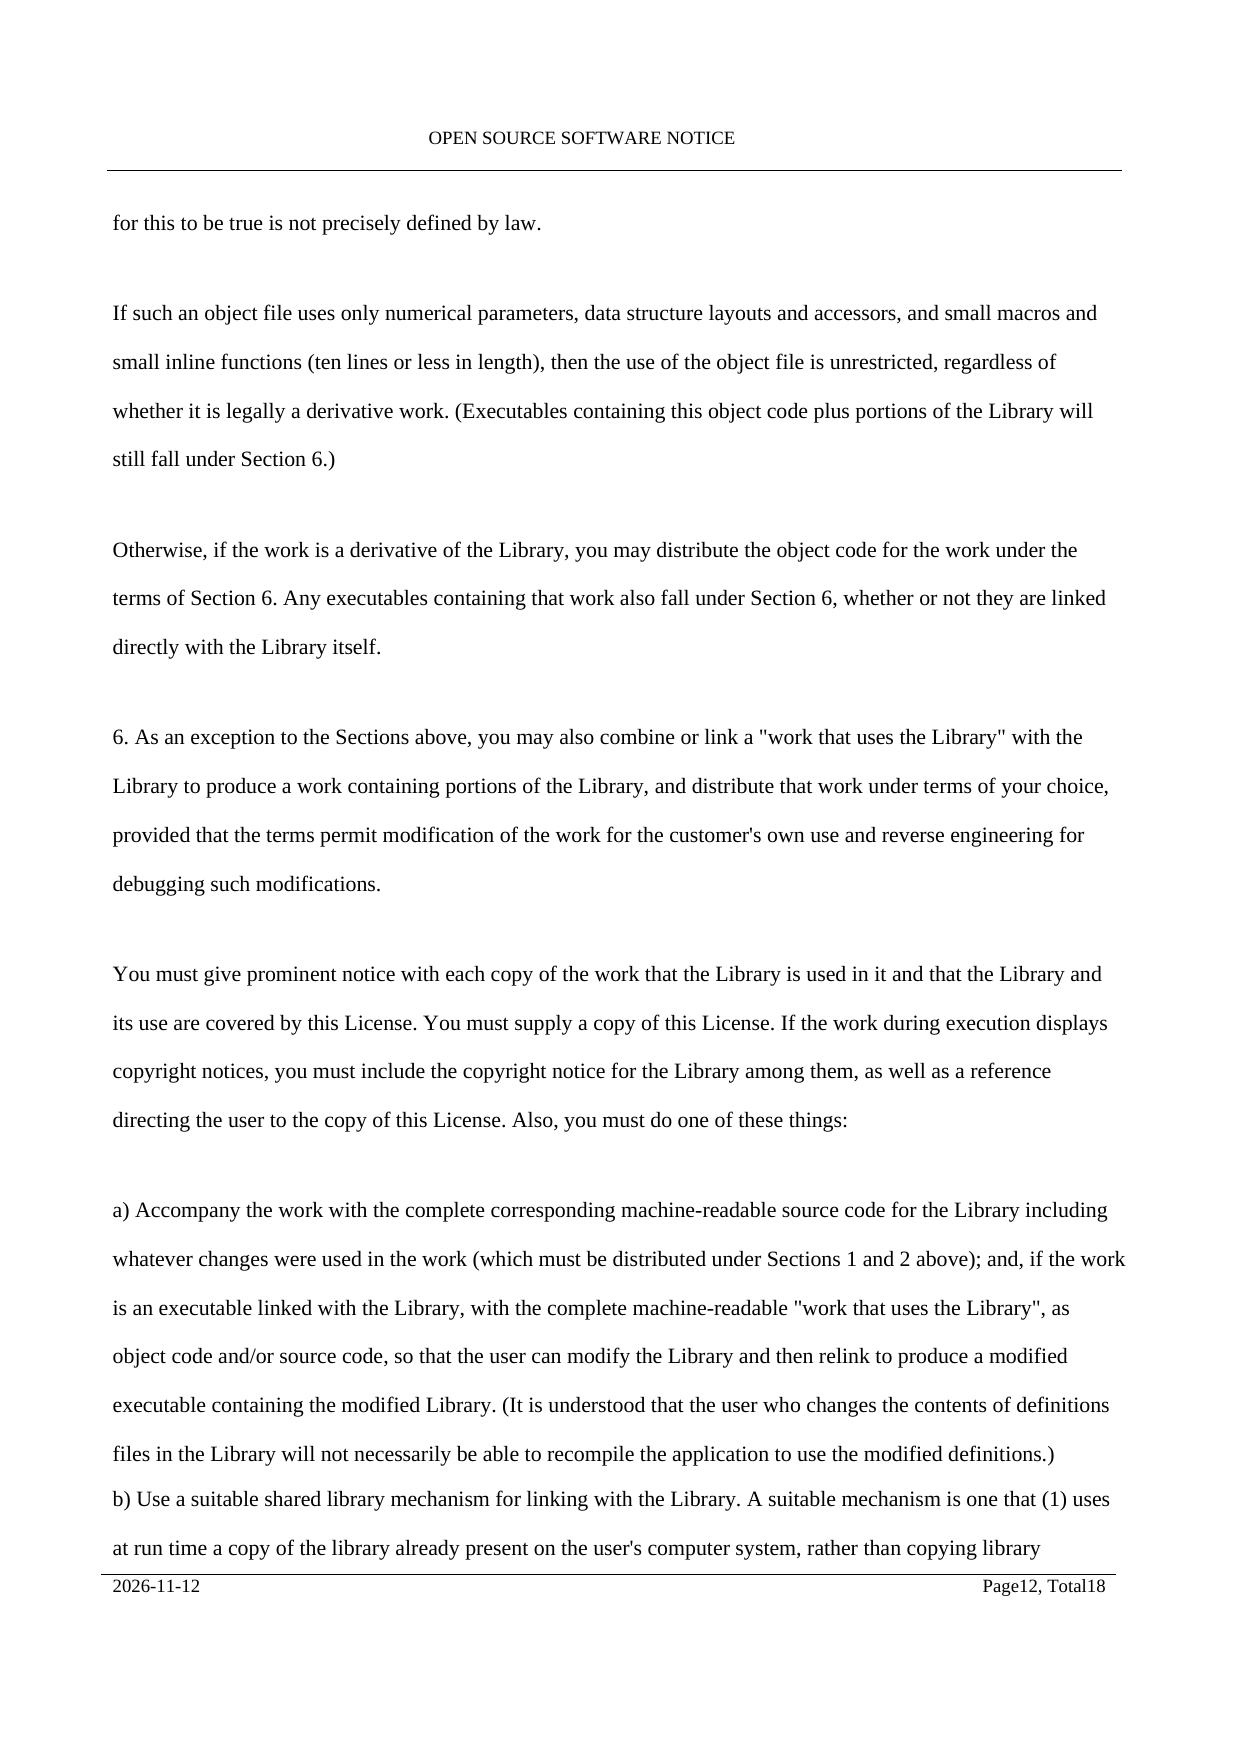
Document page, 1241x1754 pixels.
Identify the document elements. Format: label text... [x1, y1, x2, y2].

text You must give prominent notice with each copy of the work that the Library is used in it and that the Library and its use are covered by this License. You must supply a copy of this License. If the work during execution displays copyright notices, you must include the copyright notice for the Library among them, as well as a reference directing the user to the copy of this License. Also, you must do one of these things: [112, 957, 1128, 1136]
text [112, 1482, 1128, 1564]
text a) Accompany the work with the complete corresponding machine-readable source code for the Library including whatever changes were used in the work (which must be distributed under Sections 1 and 2 above); and, if the work is an executable linked with the Library, with the complete machine-readable "work that uses the Library", as object code and/or source code, so that the user can modify the Library and then relink to produce a modified executable containing the modified Library. (It is understood that the user who changes the contents of definitions files in the Library will not necessarily be able to recompile the application to use the modified definitions.) [112, 1194, 1128, 1470]
text Otherwise, if the work is a derivative of the Library, you may distribute the object code for the work under the terms of Section 6. Any executables containing that work also fall under Section 6, whether or not they are linked directly with the Library itself. [112, 533, 1128, 663]
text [112, 206, 1128, 239]
text 6. As an exception to the Sections above, you may also combine or link a "work that uses the Library" with the Library to produce a work containing portions of the Library, and distribute that work under terms of your choice, provided that the terms permit modification of the work for the customer's own use and reverse engineering for debugging such modifications. [112, 721, 1128, 899]
text If such an object file uses only numerical parameters, data structure layouts and accessors, and small macros and small inline functions (ten lines or less in length), then the use of the object file is unrestricted, regardless of whether it is legally a derivative work. (Executables containing this object code plus portions of the Library will still fall under Section 6.) [112, 297, 1128, 475]
